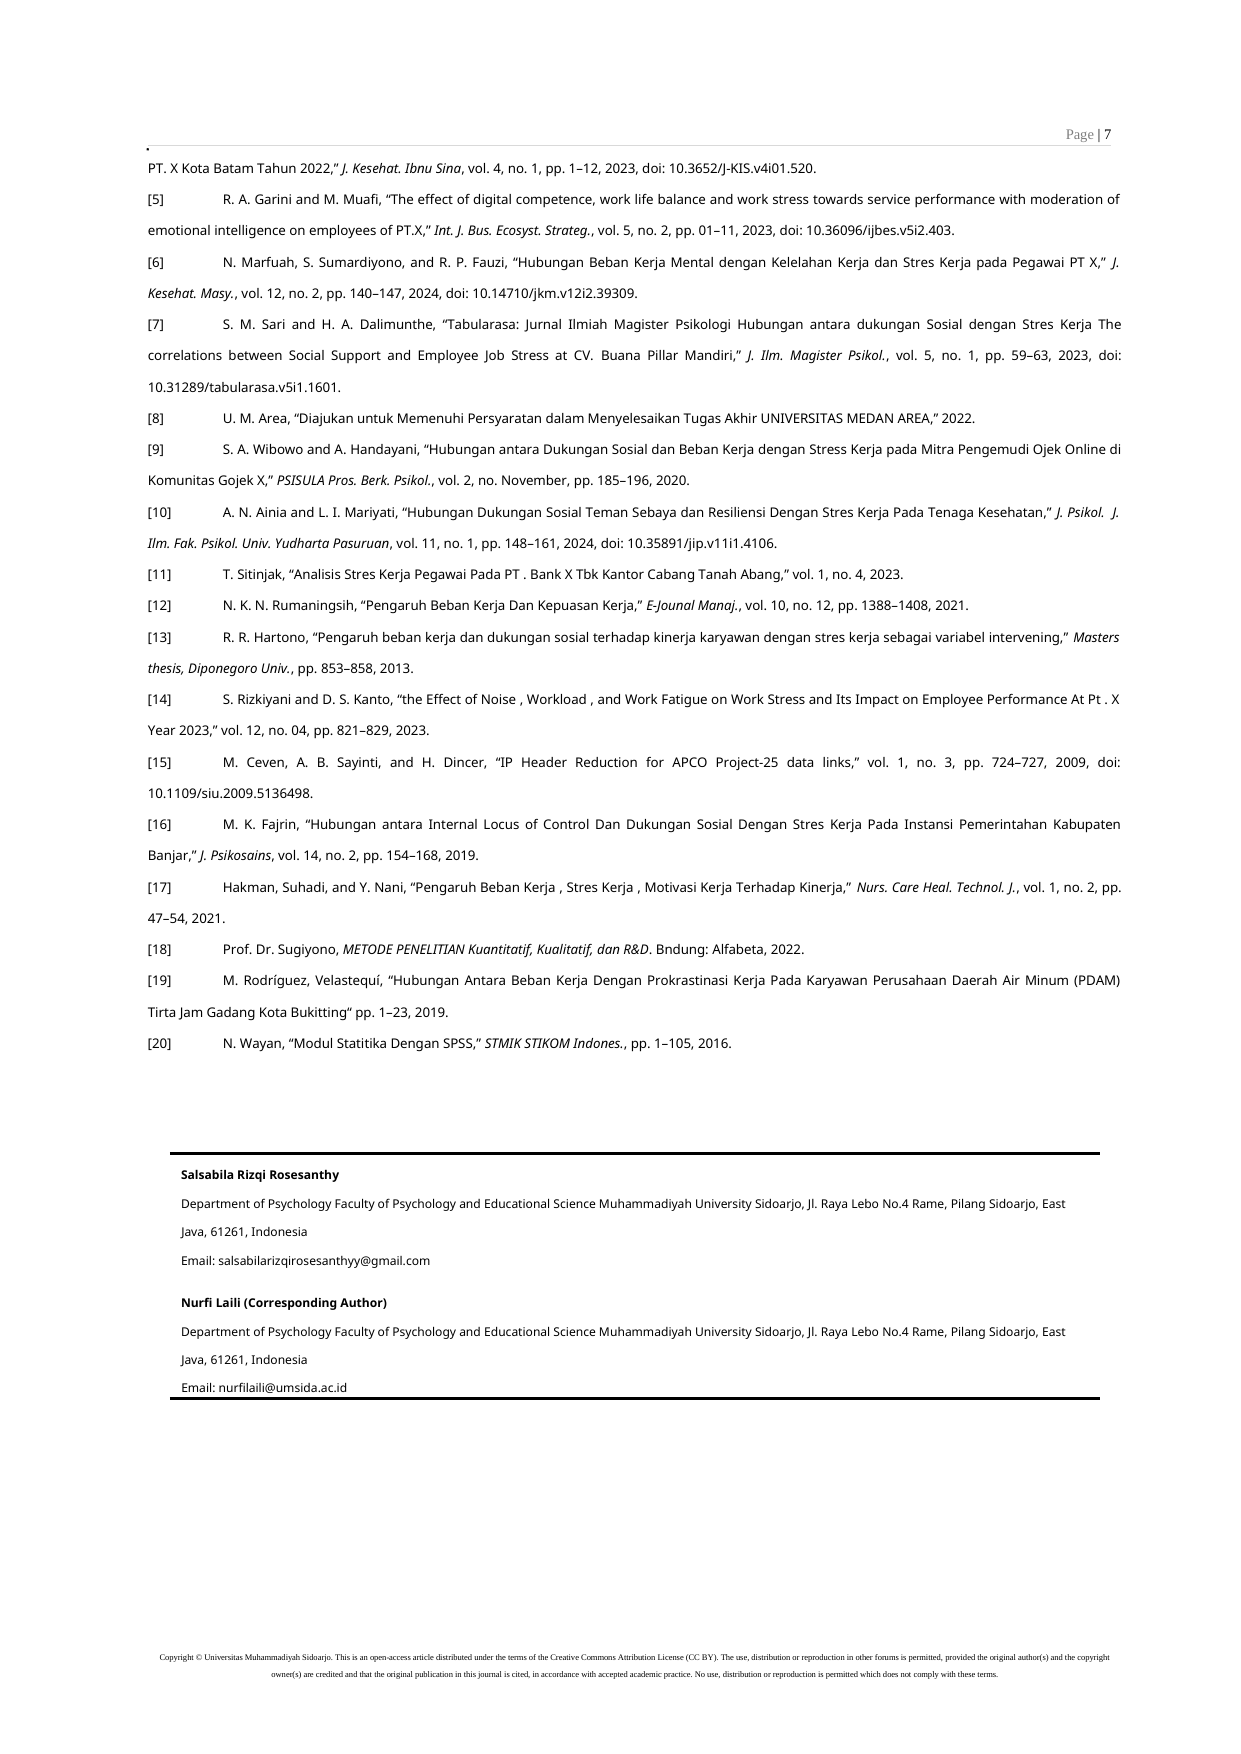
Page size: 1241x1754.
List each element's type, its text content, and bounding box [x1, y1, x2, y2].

text [17] Hakman, Suhadi, and Y. Nani, “Pengaruh Beban Kerja , Stres Kerja , Motivasi Kerja Terhadap Kinerja,” Nurs. Care Heal. Technol. J., vol. 1, no. 2, pp. 47–54, 2021. [147, 865, 1122, 927]
text [12] N. K. N. Rumaningsih, “Pengaruh Beban Kerja Dan Kepuasan Kerja,” E-Jounal Manaj., vol. 10, no. 12, pp. 1388–1408, 2021. [147, 584, 1122, 615]
text [15] M. Ceven, A. B. Sayinti, and H. Dincer, “IP Header Reduction for APCO Project-25 data links,” vol. 1, no. 3, pp. 724–727, 2009, doi: 10.1109/siu.2009.5136498. [147, 740, 1122, 802]
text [147, 146, 1122, 177]
text [9] S. A. Wibowo and A. Handayani, “Hubungan antara Dukungan Sosial dan Beban Kerja dengan Stress Kerja pada Mitra Pengemudi Ojek Online di Komunitas Gojek X,” PSISULA Pros. Berk. Psikol., vol. 2, no. November, pp. 185–196, 2020. [147, 427, 1122, 490]
text [10] A. N. Ainia and L. I. Mariyati, “Hubungan Dukungan Sosial Teman Sebaya dan Resiliensi Dengan Stres Kerja Pada Tenaga Kesehatan,” J. Psikol. J. Ilm. Fak. Psikol. Univ. Yudharta Pasuruan, vol. 11, no. 1, pp. 148–161, 2024, doi: 10.35891/jip.v11i1.4106. [147, 490, 1122, 552]
text [19] M. Rodríguez, Velastequí, “Hubungan Antara Beban Kerja Dengan Prokrastinasi Kerja Pada Karyawan Perusahaan Daerah Air Minum (PDAM) Tirta Jam Gadang Kota Bukitting“ pp. 1–23, 2019. [147, 959, 1122, 1021]
text [16] M. K. Fajrin, “Hubungan antara Internal Locus of Control Dan Dukungan Sosial Dengan Stres Kerja Pada Instansi Pemerintahan Kabupaten Banjar,” J. Psikosains, vol. 14, no. 2, pp. 154–168, 2019. [147, 802, 1122, 865]
text [20] N. Wayan, “Modul Statitika Dengan SPSS,” STMIK STIKOM Indones., pp. 1–105, 2016. [147, 1021, 1122, 1052]
text [11] T. Sitinjak, “Analisis Stres Kerja Pegawai Pada PT . Bank X Tbk Kantor Cabang Tanah Abang,” vol. 1, no. 4, 2023. [147, 552, 1122, 584]
text [5] R. A. Garini and M. Muafi, “The effect of digital competence, work life balance and work stress towards service performance with moderation of emotional intelligence on employees of PT.X,” Int. J. Bus. Ecosyst. Strateg., vol. 5, no. 2, pp. 01–11, 2023, doi: 10.36096/ijbes.v5i2.403. [147, 177, 1122, 240]
text [14] S. Rizkiyani and D. S. Kanto, “the Effect of Noise , Workload , and Work Fatigue on Work Stress and Its Impact on Employee Performance At Pt . X Year 2023,” vol. 12, no. 04, pp. 821–829, 2023. [147, 677, 1122, 740]
text [13] R. R. Hartono, “Pengaruh beban kerja dan dukungan sosial terhadap kinerja karyawan dengan stres kerja sebagai variabel intervening,” Masters thesis, Diponegoro Univ., pp. 853–858, 2013. [147, 615, 1122, 677]
text [7] S. M. Sari and H. A. Dalimunthe, “Tabularasa: Jurnal Ilmiah Magister Psikologi Hubungan antara dukungan Sosial dengan Stres Kerja The correlations between Social Support and Employee Job Stress at CV. Buana Pillar Mandiri,” J. Ilm. Magister Psikol., vol. 5, no. 1, pp. 59–63, 2023, doi: 10.31289/tabularasa.v5i1.1601. [147, 302, 1122, 396]
table_header Salsabila Rizqi Rosesanthy Department of Psychology Faculty of Psychology and Educational Science Muhammadiyah University Sidoarjo, Jl. Raya Lebo No.4 Rame, Pilang Sidoarjo, East Java, 61261, Indonesia Email: salsabilarizqirosesanthyy@gmail.com Nurfi Laili (Corresponding Author) Department of Psychology Faculty of Psychology and Educational Science Muhammadiyah University Sidoarjo, Jl. Raya Lebo No.4 Rame, Pilang Sidoarjo, East Java, 61261, Indonesia Email: nurfilaili@umsida.ac.id [170, 1155, 1100, 1397]
text [6] N. Marfuah, S. Sumardiyono, and R. P. Fauzi, “Hubungan Beban Kerja Mental dengan Kelelahan Kerja dan Stres Kerja pada Pegawai PT X,” J. Kesehat. Masy., vol. 12, no. 2, pp. 140–147, 2024, doi: 10.14710/jkm.v12i2.39309. [147, 240, 1122, 302]
text [8] U. M. Area, “Diajukan untuk Memenuhi Persyaratan dalam Menyelesaikan Tugas Akhir UNIVERSITAS MEDAN AREA,” 2022. [147, 396, 1122, 427]
text [18] Prof. Dr. Sugiyono, METODE PENELITIAN Kuantitatif, Kualitatif, dan R&D. Bndung: Alfabeta, 2022. [147, 927, 1122, 959]
